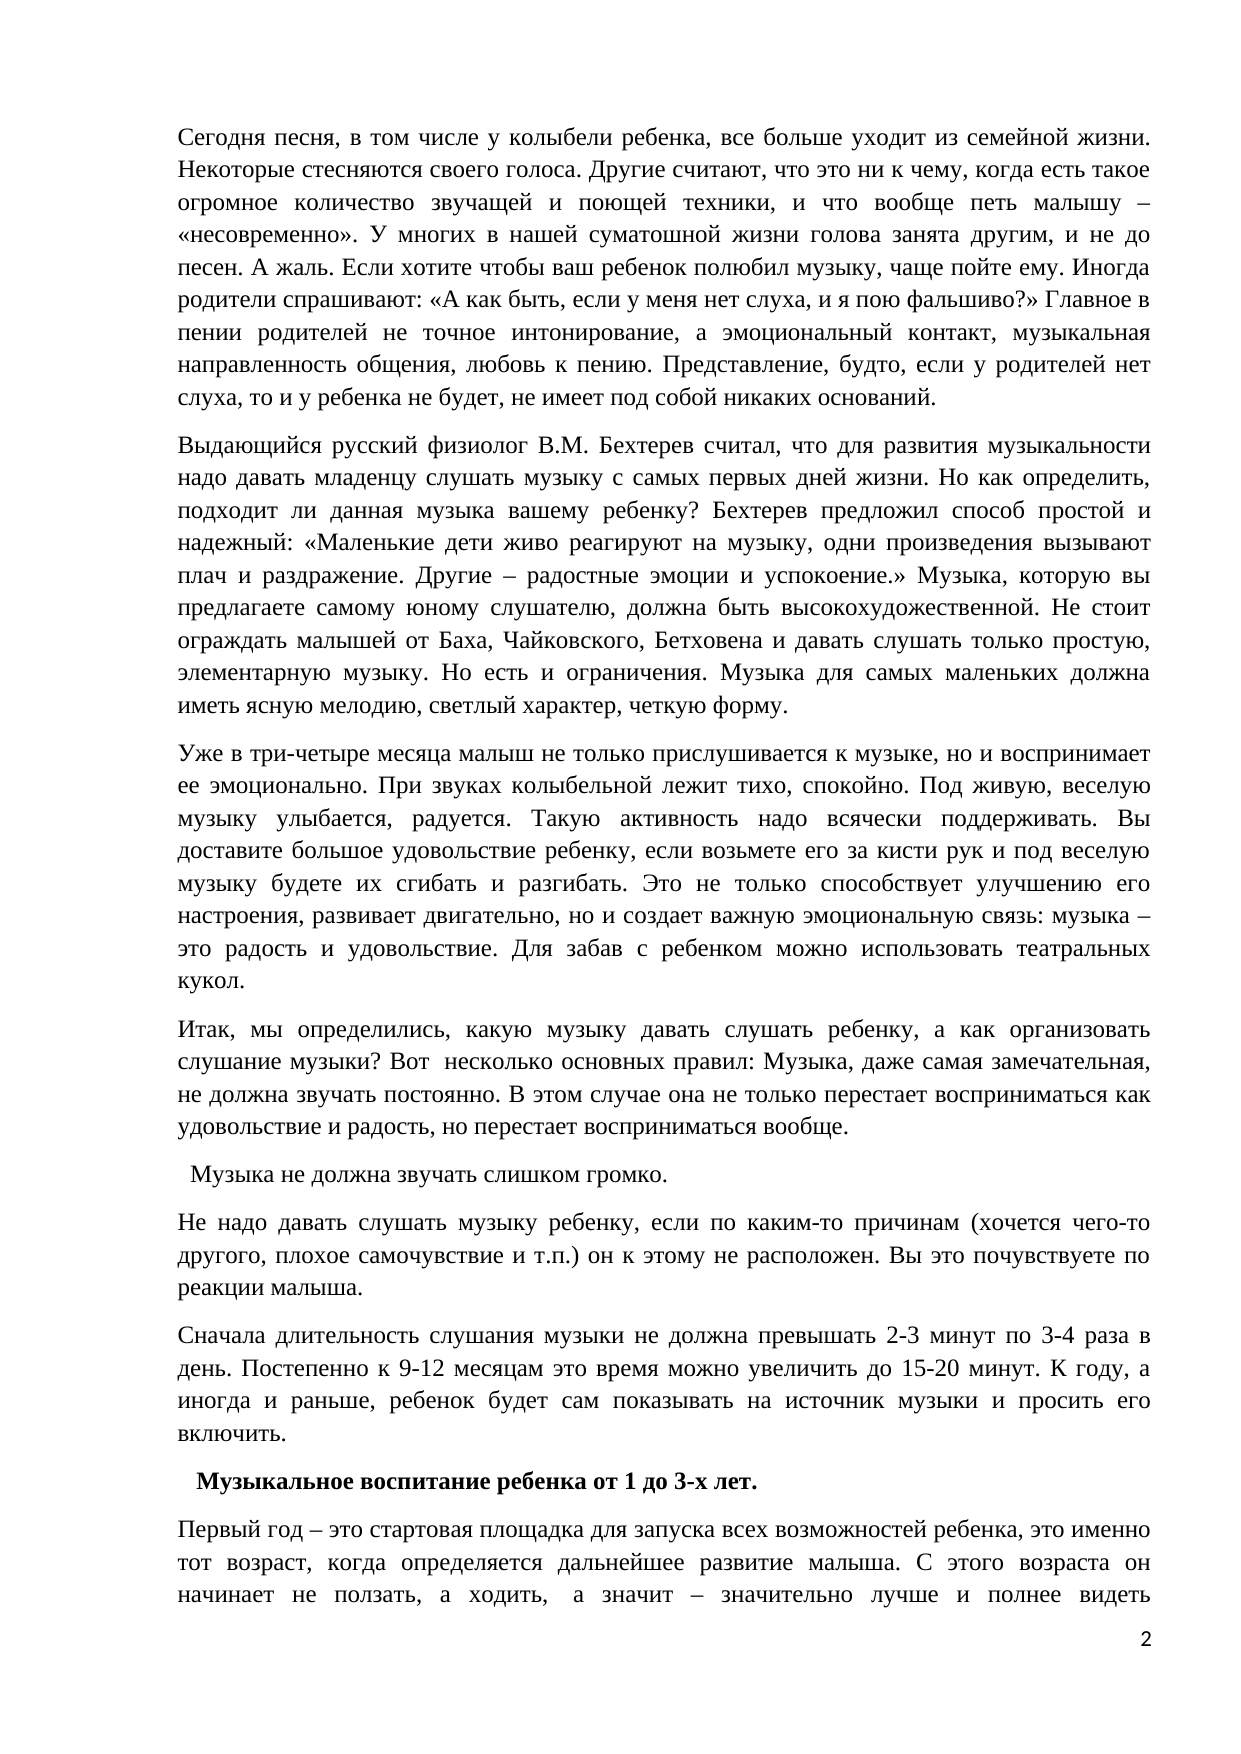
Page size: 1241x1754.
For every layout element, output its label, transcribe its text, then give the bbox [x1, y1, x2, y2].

text Музыка не должна звучать слишком громко. [177, 1156, 1152, 1188]
text Музыкальное воспитание ребенка от 1 до 3-х лет. [177, 1462, 1152, 1495]
text Не надо давать слушать музыку ребенку, если по каким-то причинам (хочется чего-то другого, плохое самочувствие и т.п.) он к этому не расположен. Вы это почувствуете по реакции малыша. [177, 1204, 1152, 1301]
text Сегодня песня, в том числе у колыбели ребенка, все больше уходит из семейной жизни. Некоторые стесняются своего голоса. Другие считают, что это ни к чему, когда есть такое огромное количество звучащей и поющей техники, и что вообще петь малышу – «несовременно». У многих в нашей суматошной жизни голова занята другим, и не до песен. А жаль. Если хотите чтобы ваш ребенок полюбил музыку, чаще пойте ему. Иногда родители спрашивают: «А как быть, если у меня нет слуха, и я пою фальшиво?» Главное в пении родителей не точное интонирование, а эмоциональный контакт, музыкальная направленность общения, любовь к пению. Представление, будто, если у родителей нет слуха, то и у ребенка не будет, не имеет под собой никаких оснований. [177, 118, 1152, 411]
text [177, 1511, 1152, 1608]
text Сначала длительность слушания музыки не должна превышать 2-3 минут по 3-4 раза в день. Постепенно к 9-12 месяцам это время можно увеличить до 15-20 минут. К году, а иногда и раньше, ребенок будет сам показывать на источник музыки и просить его включить. [177, 1317, 1152, 1447]
text Итак, мы определились, какую музыку давать слушать ребенку, а как организовать слушание музыки? Вот несколько основных правил: Музыка, даже самая замечательная, не должна звучать постоянно. В этом случае она не только перестает восприниматься как удовольствие и радость, но перестает восприниматься вообще. [177, 1010, 1152, 1140]
text Уже в три-четыре месяца малыш не только прислушивается к музыке, но и воспринимает ее эмоционально. При звуках колыбельной лежит тихо, спокойно. Под живую, веселую музыку улыбается, радуется. Такую активность надо всячески поддерживать. Вы доставите большое удовольствие ребенку, если возьмете его за кисти рук и под веселую музыку будете их сгибать и разгибать. Это не только способствует улучшению его настроения, развивает двигательно, но и создает важную эмоциональную связь: музыка – это радость и удовольствие. Для забав с ребенком можно использовать театральных кукол. [177, 734, 1152, 994]
text Выдающийся русский физиолог В.М. Бехтерев считал, что для развития музыкальности надо давать младенцу слушать музыку с самых первых дней жизни. Но как определить, подходит ли данная музыка вашему ребенку? Бехтерев предложил способ простой и надежный: «Маленькие дети живо реагируют на музыку, одни произведения вызывают плач и раздражение. Другие – радостные эмоции и успокоение.» Музыка, которую вы предлагаете самому юному слушателю, должна быть высокохудожественной. Не стоит ограждать малышей от Баха, Чайковского, Бетховена и давать слушать только простую, элементарную музыку. Но есть и ограничения. Музыка для самых маленьких должна иметь ясную мелодию, светлый характер, четкую форму. [177, 426, 1152, 719]
